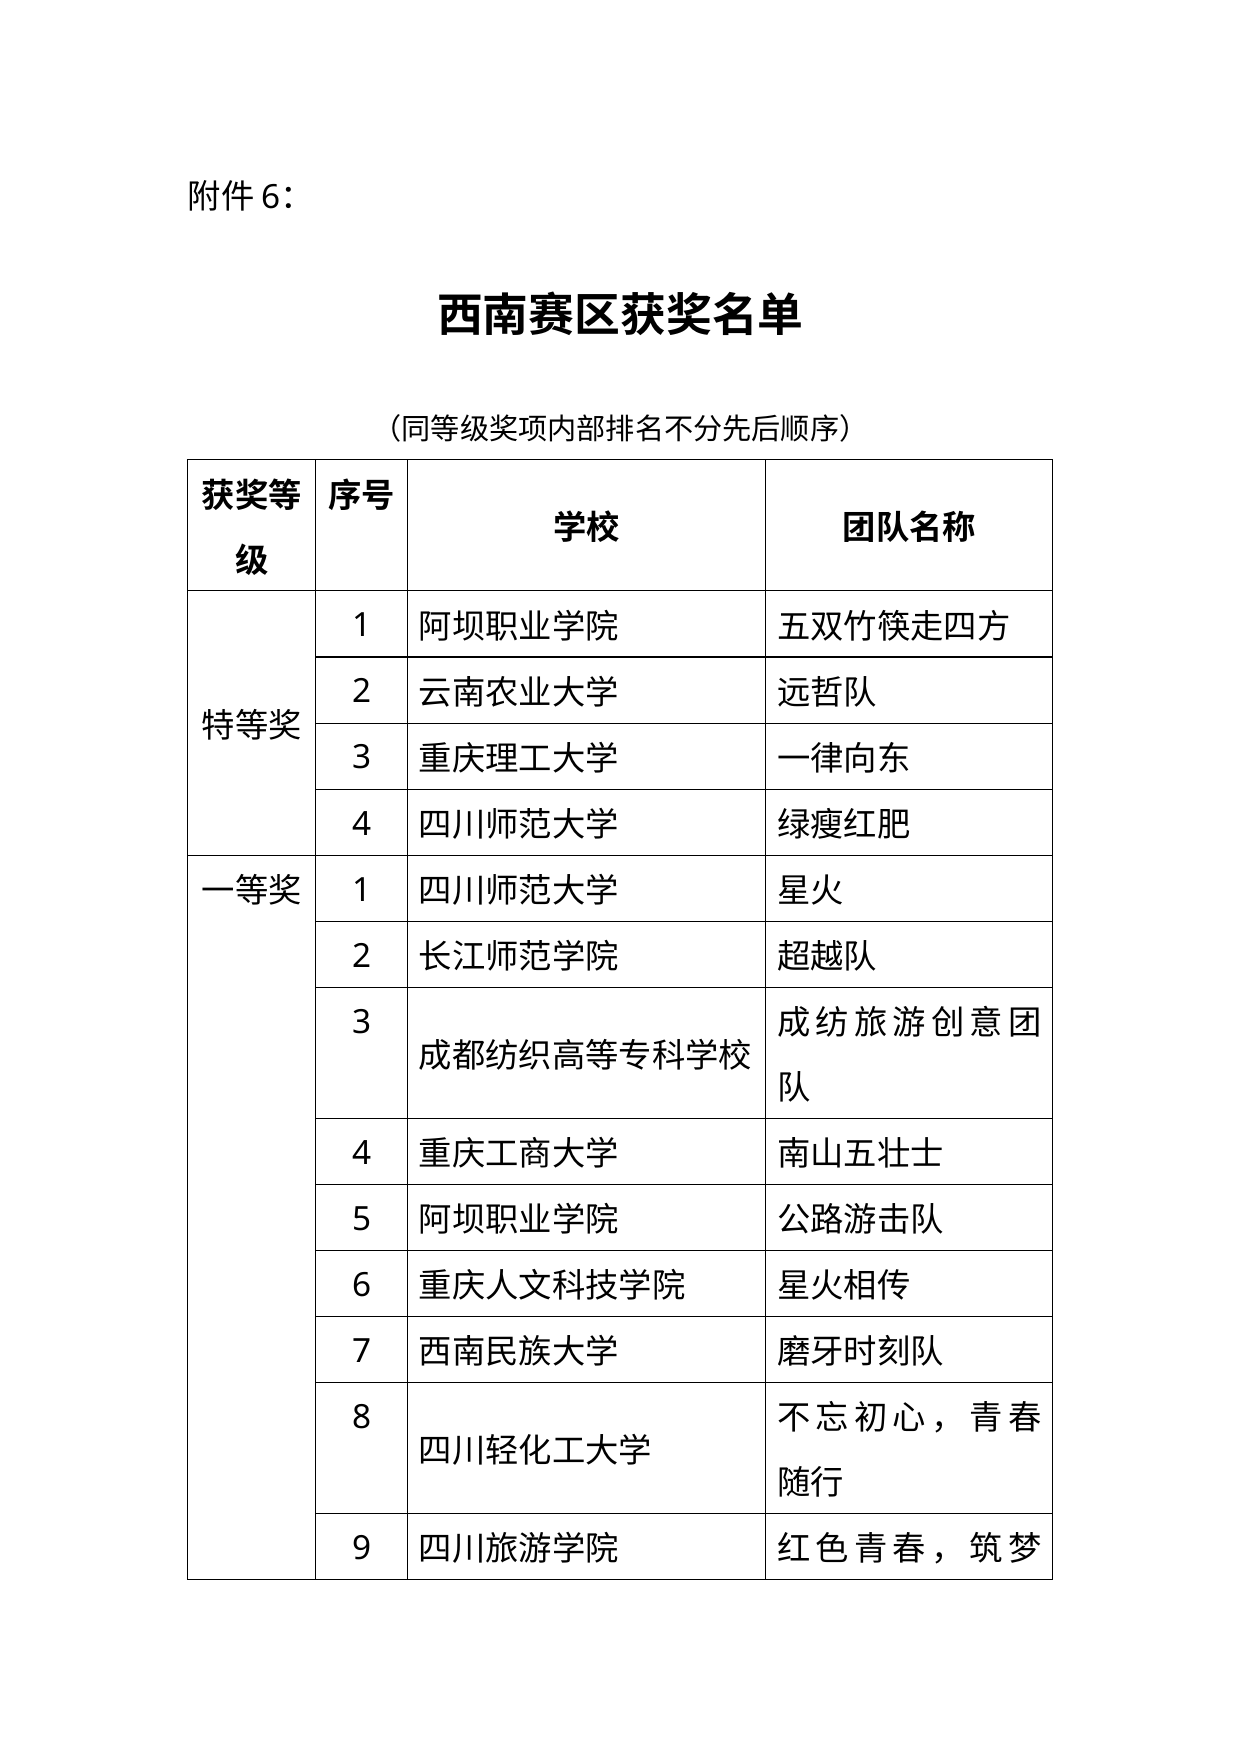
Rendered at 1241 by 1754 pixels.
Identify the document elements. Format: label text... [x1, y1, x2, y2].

table_cell 一等奖 [188, 856, 315, 1579]
text 附件6： [187, 162, 1053, 227]
table_cell 五双竹筷走四方 [766, 591, 1052, 656]
table_cell 阿坝职业学院 [408, 591, 765, 656]
table_cell 1 [316, 856, 407, 921]
table_cell 阿坝职业学院 [408, 1185, 765, 1250]
table_cell 远哲队 [766, 658, 1052, 722]
table_cell 6 [316, 1251, 407, 1316]
table_cell 四川师范大学 [408, 790, 765, 854]
table_cell 云南农业大学 [408, 658, 765, 722]
table_cell 3 [316, 988, 407, 1118]
table_cell 公路游击队 [766, 1185, 1052, 1250]
table_cell 4 [316, 1119, 407, 1184]
table_cell 长江师范学院 [408, 922, 765, 987]
table_cell 四川轻化工大学 [408, 1383, 765, 1513]
table_cell 超越队 [766, 922, 1052, 987]
table_cell 2 [316, 922, 407, 987]
table_cell 重庆人文科技学院 [408, 1251, 765, 1316]
table_cell 星火 [766, 856, 1052, 921]
table_cell 绿瘦红肥 [766, 790, 1052, 854]
table_cell 四川师范大学 [408, 856, 765, 921]
table_cell 四川旅游学院 [408, 1514, 765, 1579]
subtitle 西南赛区获奖名单 [187, 262, 1053, 360]
table_cell 3 [316, 724, 407, 788]
table_cell 重庆理工大学 [408, 724, 765, 788]
text （同等级奖项内部排名不分先后顺序） [187, 394, 1053, 459]
table_cell 一律向东 [766, 724, 1052, 788]
table_cell 成都纺织高等专科学校 [408, 988, 765, 1118]
table_cell 9 [316, 1514, 407, 1579]
table_cell 不忘初心，青春随行 [766, 1383, 1052, 1513]
table_cell 重庆工商大学 [408, 1119, 765, 1184]
table_cell 南山五壮士 [766, 1119, 1052, 1184]
table_header 获奖等级 [188, 460, 315, 590]
table_cell 7 [316, 1317, 407, 1382]
table_header 团队名称 [766, 460, 1052, 590]
table_header 学校 [408, 460, 765, 590]
table_cell 星火相传 [766, 1251, 1052, 1316]
table_cell 红色青春，筑梦芳华 [766, 1514, 1052, 1579]
table_cell 2 [316, 658, 407, 722]
table_header 序号 [316, 460, 407, 590]
table_cell 5 [316, 1185, 407, 1250]
table_cell 西南民族大学 [408, 1317, 765, 1382]
table_cell 1 [316, 591, 407, 656]
table_cell 成纺旅游创意团队 [766, 988, 1052, 1118]
table_cell 8 [316, 1383, 407, 1513]
table_cell 磨牙时刻队 [766, 1317, 1052, 1382]
table_cell 4 [316, 790, 407, 854]
table_cell 特等奖 [188, 591, 315, 854]
